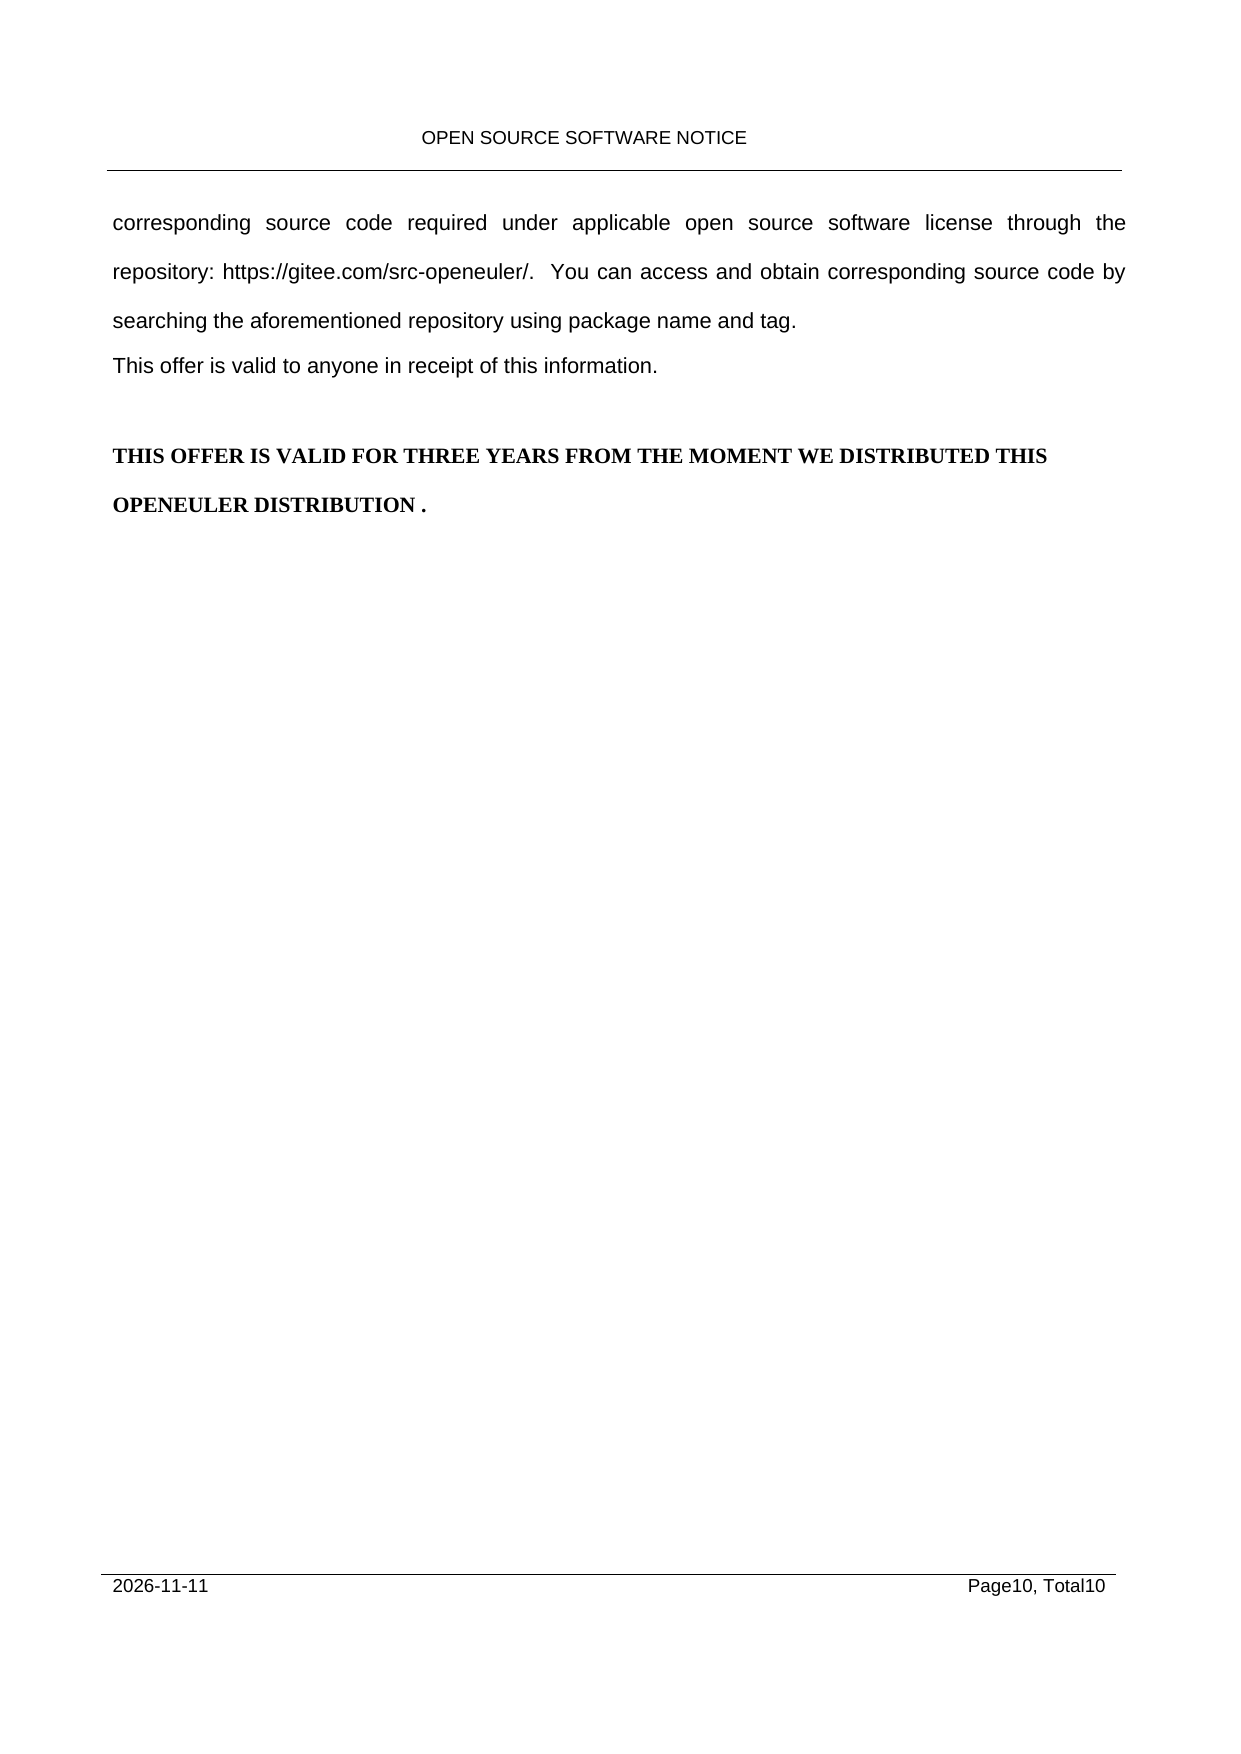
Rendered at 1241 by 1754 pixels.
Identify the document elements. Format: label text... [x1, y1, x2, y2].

text THIS OFFER IS VALID FOR THREE YEARS FROM THE MOMENT WE DISTRIBUTED THIS OPENEULER DISTRIBUTION . [112, 439, 1128, 520]
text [112, 206, 1128, 336]
text This offer is valid to anyone in receipt of this information. [112, 349, 1128, 381]
